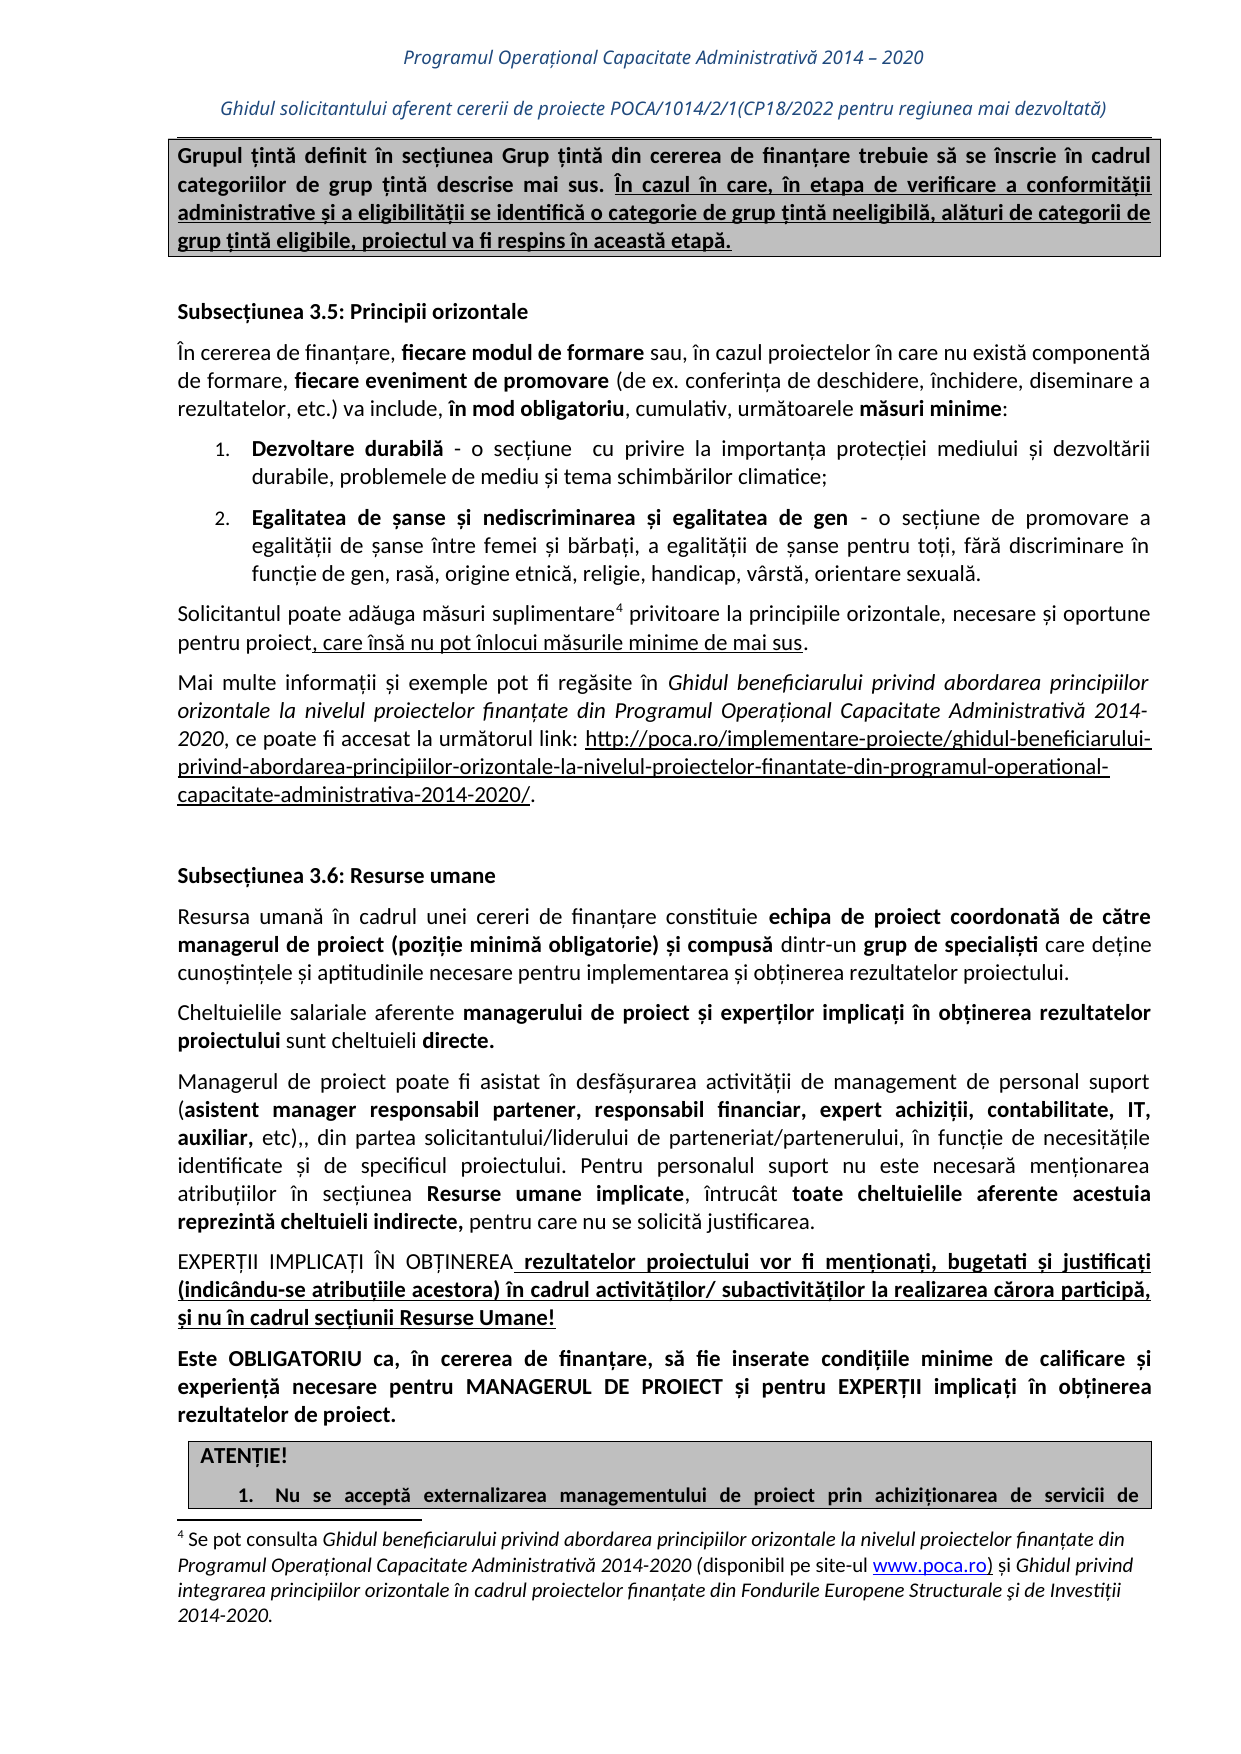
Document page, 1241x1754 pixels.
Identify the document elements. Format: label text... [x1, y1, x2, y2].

text EXPERȚII IMPLICAȚI ÎN OBȚINEREA rezultatelor proiectului vor fi menționați, bugetati și justificați (indicându-se atribuțiile acestora) în cadrul activităților/ subactivităților la realizarea cărora participă, și nu în cadrul secțiunii Resurse Umane! [177, 1247, 1152, 1332]
list Este OBLIGATORIU ca, în cererea de finanțare, să fie inserate condițiile minime de calificare și experiență necesare pentru MANAGERUL DE PROIECT și pentru EXPERȚII implicați în obținerea rezultatelor de proiect. [177, 1344, 1152, 1428]
text Resursa umană în cadrul unei cereri de finanțare constituie echipa de proiect coordonată de către managerul de proiect (poziție minimă obligatorie) și compusă dintr-un grup de specialişti care deţine cunoştinţele şi aptitudinile necesare pentru implementarea și obținerea rezultatelor proiectului. [177, 902, 1152, 986]
list Egalitatea de șanse și nediscriminarea și egalitatea de gen - o secțiune de promovare a egalității de șanse între femei și bărbați, a egalității de șanse pentru toți, fără discriminare în funcție de gen, rasă, origine etnică, religie, handicap, vârstă, orientare sexuală. [214, 503, 1152, 587]
text Managerul de proiect poate fi asistat în desfășurarea activității de management de personal suport (asistent manager responsabil partener, responsabil financiar, expert achiziții, contabilitate, IT, auxiliar, etc),, din partea solicitantului/liderului de parteneriat/partenerului, în funcție de necesitățile identificate și de specificul proiectului. Pentru personalul suport nu este necesară menționarea atribuțiilor în secțiunea Resurse umane implicate, întrucât toate cheltuielile aferente acestuia reprezintă cheltuieli indirecte, pentru care nu se solicită justificarea. [177, 1067, 1152, 1235]
text Mai multe informații și exemple pot fi regăsite în Ghidul beneficiarului privind abordarea principiilor orizontale la nivelul proiectelor finanțate din Programul Operațional Capacitate Administrativă 2014-2020, ce poate fi accesat la următorul link: http://poca.ro/implementare-proiecte/ghidul-beneficiarului-privind-abordarea-principiilor-orizontale-la-nivelul-proiectelor-finantate-din-programul-operational-capacitate-administrativa-2014-2020/. [177, 668, 1152, 808]
text Grupul ţintă definit în secțiunea Grup țintă din cererea de finanțare trebuie să se înscrie în cadrul categoriilor de grup țintă descrise mai sus. În cazul în care, în etapa de verificare a conformităţii administrative şi a eligibilităţii se identifică o categorie de grup țintă neeligibilă, alături de categorii de grup țintă eligibile, proiectul va fi respins în această etapă. [169, 140, 1160, 256]
text Solicitantul poate adăuga măsuri suplimentare privitoare la principiile orizontale, necesare și oportune pentru proiect, care însă nu pot înlocui măsurile minime de mai sus. [177, 599, 1152, 656]
text Cheltuielile salariale aferente managerului de proiect și experților implicați în obținerea rezultatelor proiectului sunt cheltuieli directe. [177, 998, 1152, 1054]
subtitle Subsecțiunea 3.6: Resurse umane [177, 861, 1152, 889]
list Dezvoltare durabilă - o secțiune cu privire la importanța protecției mediului și dezvoltării durabile, problemele de mediu și tema schimbărilor climatice; [214, 434, 1152, 491]
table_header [189, 1442, 1151, 1508]
subtitle Subsecțiunea 3.5: Principii orizontale [177, 297, 1152, 325]
text În cererea de finanțare, fiecare modul de formare sau, în cazul proiectelor în care nu există componentă de formare, fiecare eveniment de promovare (de ex. conferința de deschidere, închidere, diseminare a rezultatelor, etc.) va include, în mod obligatoriu, cumulativ, următoarele măsuri minime: [177, 338, 1152, 422]
